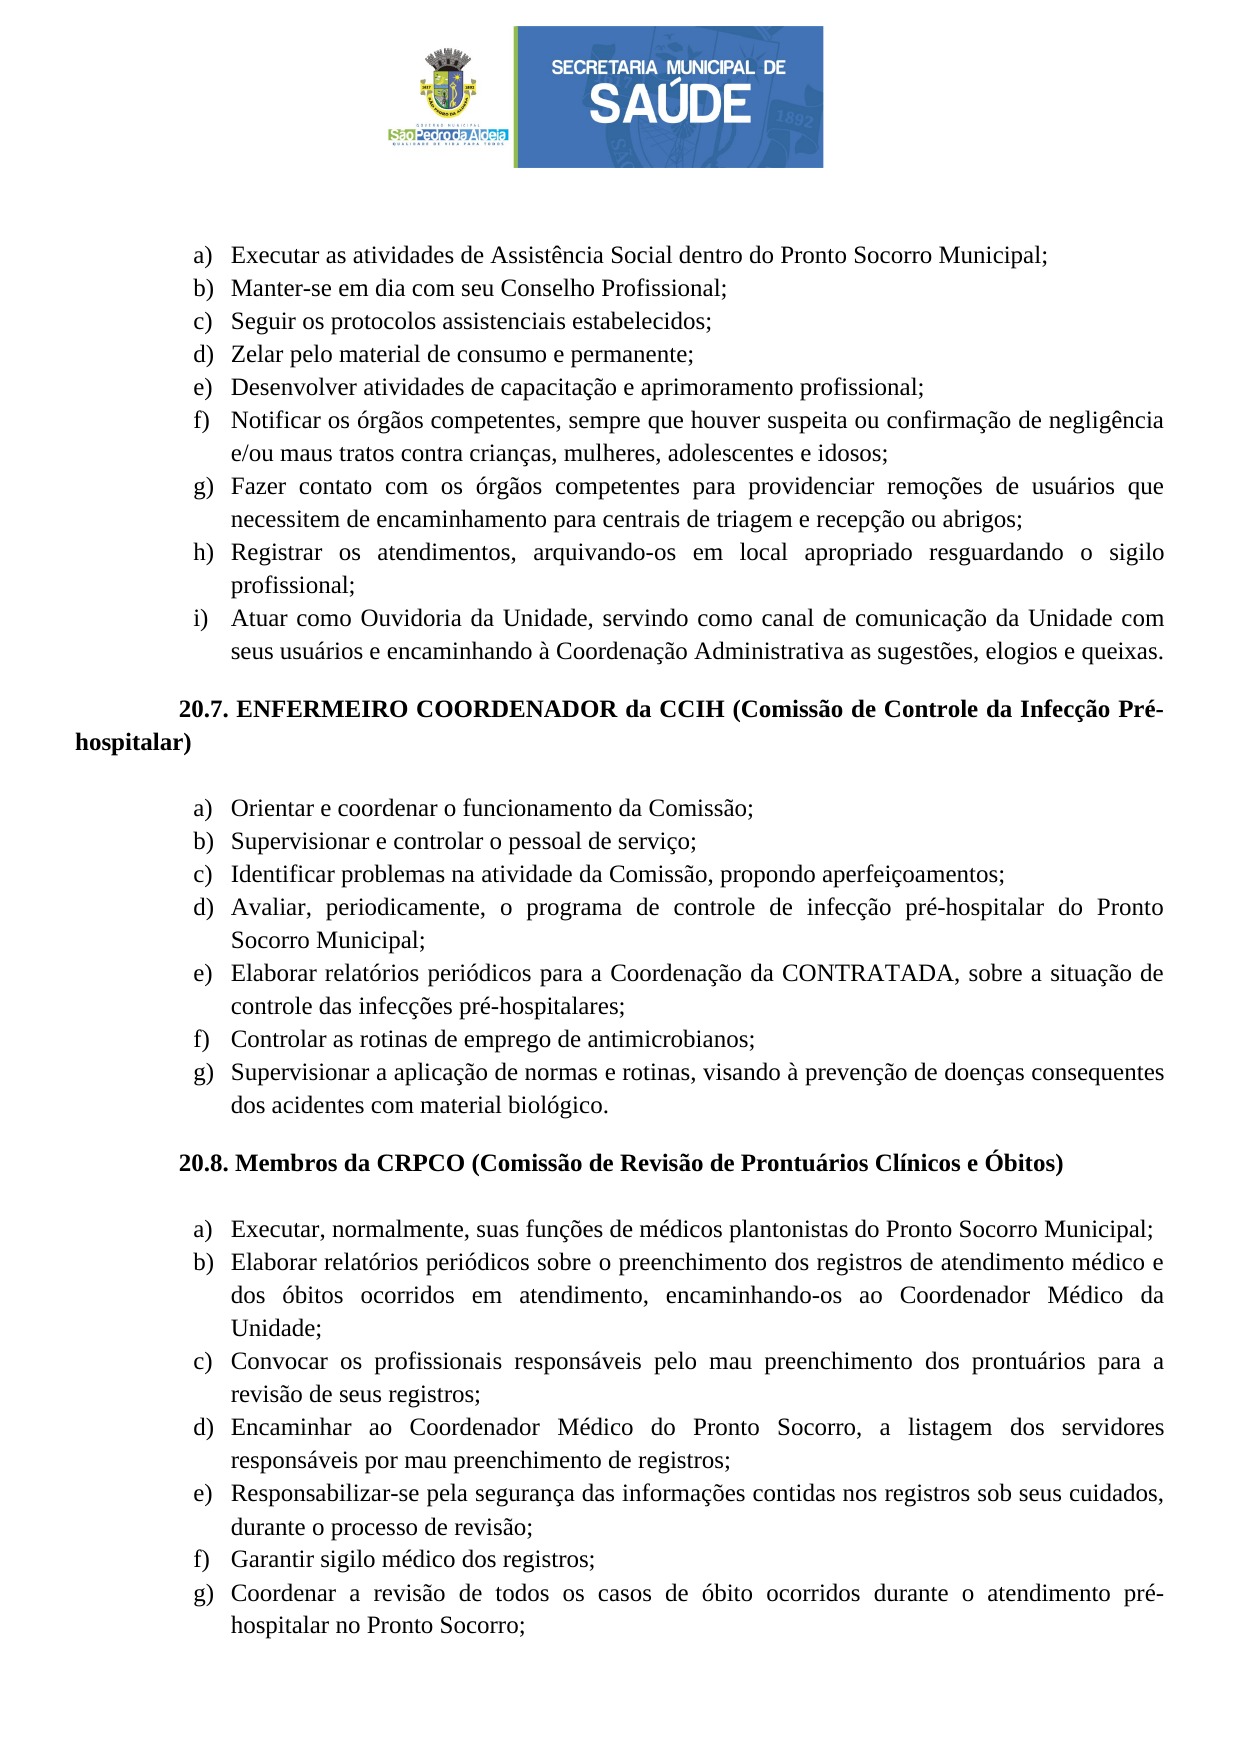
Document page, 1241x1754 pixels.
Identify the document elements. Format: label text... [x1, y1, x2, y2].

list Fazer contato com os órgãos competentes para providenciar remoções de usuários que necessitem de encaminhamento para centrais de triagem e recepção ou abrigos; [193, 471, 1165, 533]
list Executar, normalmente, suas funções de médicos plantonistas do Pronto Socorro Municipal; [193, 1214, 1165, 1243]
list Supervisionar a aplicação de normas e rotinas, visando à prevenção de doenças consequentes dos acidentes com material biológico. [193, 1057, 1165, 1119]
picture [381, 26, 824, 168]
list Controlar as rotinas de emprego de antimicrobianos; [193, 1024, 1165, 1053]
list Registrar os atendimentos, arquivando-os em local apropriado resguardando o sigilo profissional; [193, 537, 1165, 599]
list Zelar pelo material de consumo e permanente; [193, 339, 1165, 368]
list Encaminhar ao Coordenador Médico do Pronto Socorro, a listagem dos servidores responsáveis por mau preenchimento de registros; [193, 1412, 1165, 1474]
list Coordenar a revisão de todos os casos de óbito ocorridos durante o atendimento pré-hospitalar no Pronto Socorro; [193, 1578, 1165, 1639]
list Convocar os profissionais responsáveis pelo mau preenchimento dos prontuários para a revisão de seus registros; [193, 1346, 1165, 1408]
list Garantir sigilo médico dos registros; [193, 1544, 1165, 1573]
list Manter-se em dia com seu Conselho Profissional; [193, 273, 1165, 302]
list Desenvolver atividades de capacitação e aprimoramento profissional; [193, 372, 1165, 401]
list Notificar os órgãos competentes, sempre que houver suspeita ou confirmação de negligência e/ou maus tratos contra crianças, mulheres, adolescentes e idosos; [193, 405, 1165, 467]
list Orientar e coordenar o funcionamento da Comissão; [193, 793, 1165, 822]
list Executar as atividades de Assistência Social dentro do Pronto Socorro Municipal; [193, 240, 1165, 268]
text 20.7. ENFERMEIRO COORDENADOR da CCIH (Comissão de Controle da Infecção Pré-hospitalar) [75, 694, 1165, 756]
list Identificar problemas na atividade da Comissão, propondo aperfeiçoamentos; [193, 859, 1165, 888]
list Responsabilizar-se pela segurança das informações contidas nos registros sob seus cuidados, durante o processo de revisão; [193, 1478, 1165, 1540]
list Atuar como Ouvidoria da Unidade, servindo como canal de comunicação da Unidade com seus usuários e encaminhando à Coordenação Administrativa as sugestões, elogios e queixas. [193, 603, 1165, 665]
list Elaborar relatórios periódicos para a Coordenação da CONTRATADA, sobre a situação de controle das infecções pré-hospitalares; [193, 958, 1165, 1020]
list Seguir os protocolos assistenciais estabelecidos; [193, 306, 1165, 334]
list Elaborar relatórios periódicos sobre o preenchimento dos registros de atendimento médico e dos óbitos ocorridos em atendimento, encaminhando-os ao Coordenador Médico da Unidade; [193, 1247, 1165, 1342]
text 20.8. Membros da CRPCO (Comissão de Revisão de Prontuários Clínicos e Óbitos) [75, 1148, 1165, 1177]
list Supervisionar e controlar o pessoal de serviço; [193, 826, 1165, 855]
list Avaliar, periodicamente, o programa de controle de infecção pré-hospitalar do Pronto Socorro Municipal; [193, 892, 1165, 954]
